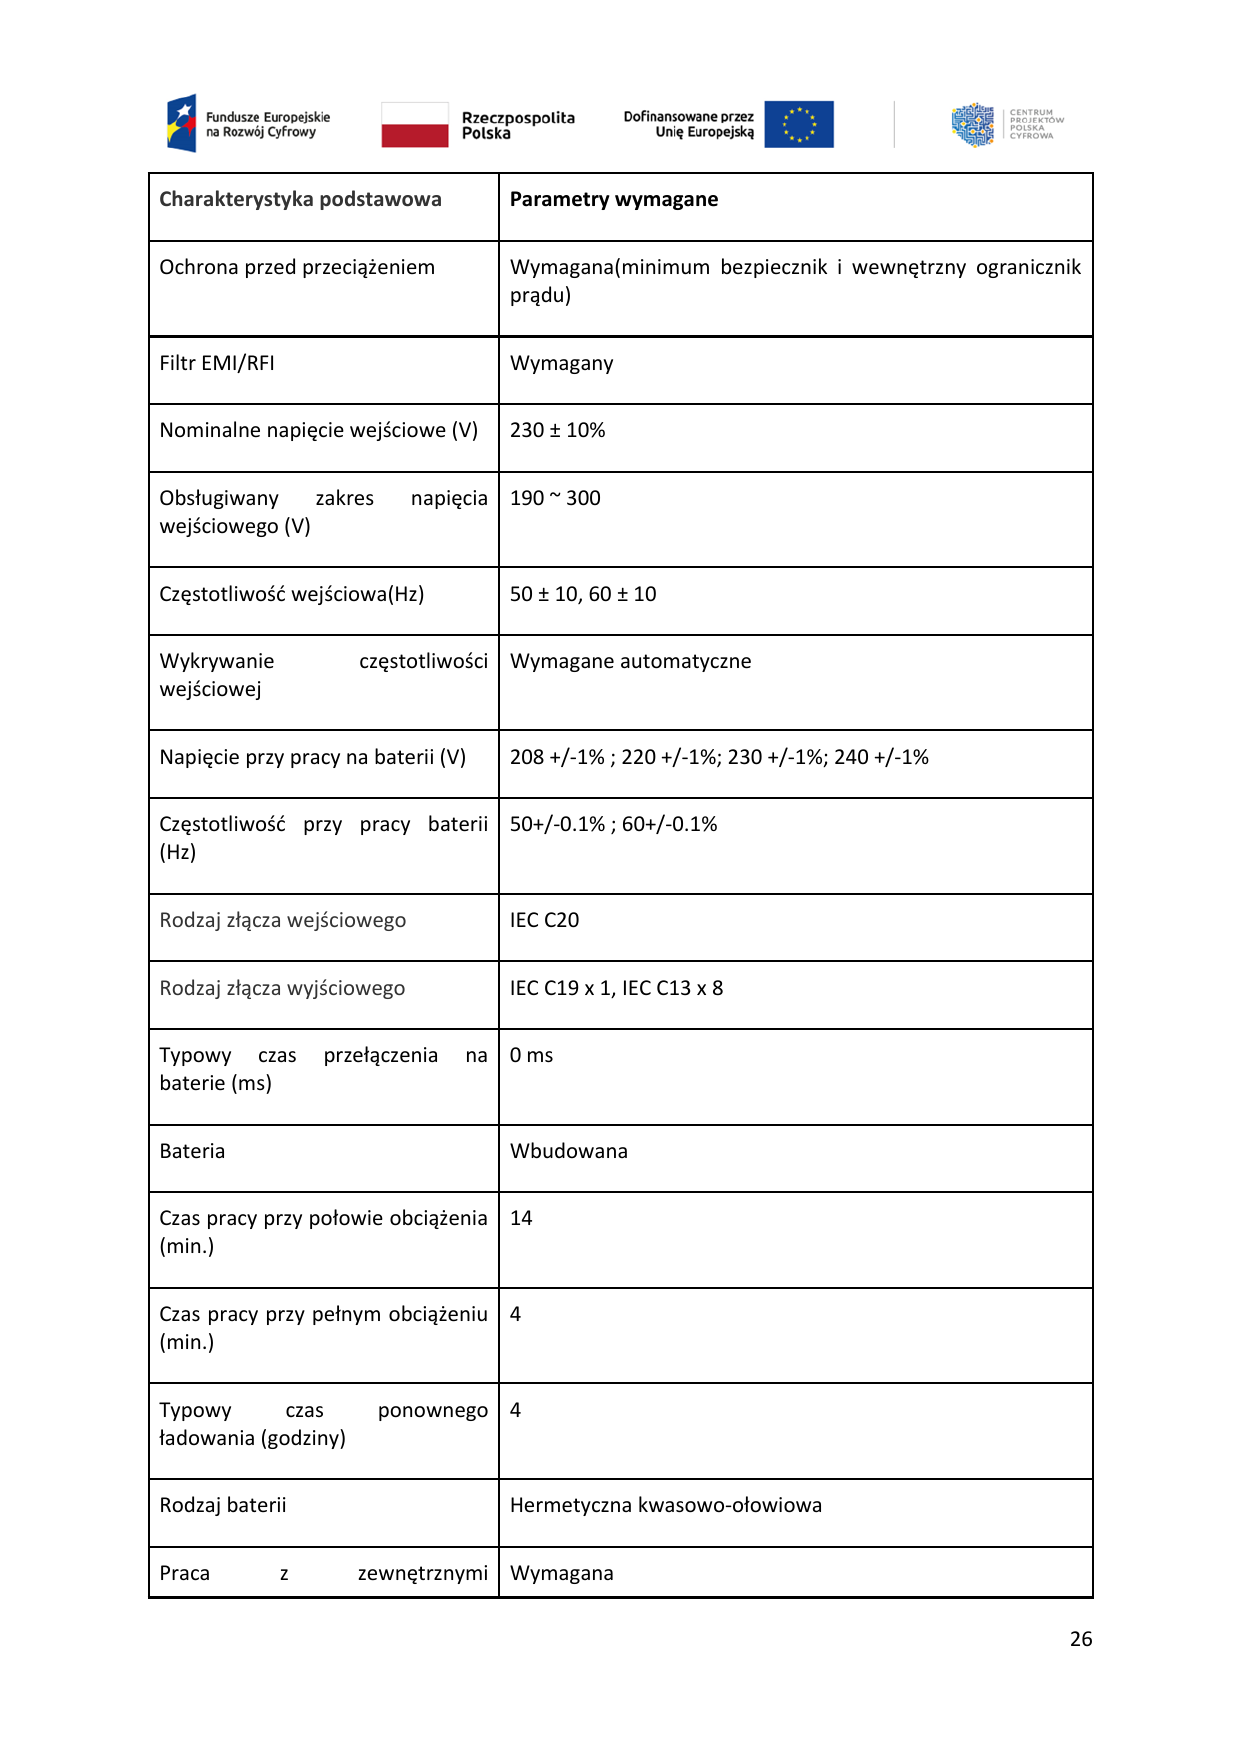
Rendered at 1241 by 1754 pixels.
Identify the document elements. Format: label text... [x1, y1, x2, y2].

table_cell Hermetyczna kwasowo-ołowiowa [500, 1480, 1092, 1546]
table_cell Rodzaj baterii [150, 1480, 498, 1546]
table_cell 230 ± 10% [500, 405, 1092, 471]
table_cell Czas pracy przy połowie obciążenia (min.) [150, 1193, 498, 1287]
table_cell 4 [500, 1289, 1092, 1382]
table_cell Wymagana(minimum bezpiecznik i wewnętrzny ogranicznik prądu) [500, 242, 1092, 335]
table_cell Częstotliwość przy pracy baterii (Hz) [150, 799, 498, 893]
table_header Charakterystyka podstawowa [150, 174, 498, 240]
table_cell 0 ms [500, 1030, 1092, 1123]
table_cell 190 ~ 300 [500, 473, 1092, 566]
table_cell Typowy czas przełączenia na baterie (ms) [150, 1030, 498, 1123]
table_cell Nominalne napięcie wejściowe (V) [150, 405, 498, 471]
table_cell IEC C20 [500, 895, 1092, 960]
table_cell Wymagany [500, 338, 1092, 403]
table_cell 14 [500, 1193, 1092, 1287]
table_cell IEC C19 x 1, IEC C13 x 8 [500, 962, 1092, 1028]
table_cell Rodzaj złącza wyjściowego [150, 962, 498, 1028]
table_cell Napięcie przy pracy na baterii (V) [150, 731, 498, 797]
table_cell Ochrona przed przeciążeniem [150, 242, 498, 335]
table_header Parametry wymagane [500, 174, 1092, 240]
table_cell 4 [500, 1384, 1092, 1478]
table_cell Obsługiwany zakres napięcia wejściowego (V) [150, 473, 498, 566]
table_cell Typowy czas ponownego ładowania (godziny) [150, 1384, 498, 1478]
picture [147, 73, 1093, 172]
table_cell Filtr EMI/RFI [150, 338, 498, 403]
table_cell Czas pracy przy pełnym obciążeniu (min.) [150, 1289, 498, 1382]
table_cell 50 ± 10, 60 ± 10 [500, 568, 1092, 634]
table_cell 50+/-0.1% ; 60+/-0.1% [500, 799, 1092, 893]
table_cell Wbudowana [500, 1126, 1092, 1191]
table_cell Częstotliwość wejściowa(Hz) [150, 568, 498, 634]
table_cell Wykrywanie częstotliwości wejściowej [150, 636, 498, 729]
table_cell Rodzaj złącza wejściowego [150, 895, 498, 960]
table_cell Wymagana [500, 1548, 1092, 1596]
table_cell Bateria [150, 1126, 498, 1191]
table_cell Wymagane automatyczne [500, 636, 1092, 729]
table_cell 208 +/-1% ; 220 +/-1%; 230 +/-1%; 240 +/-1% [500, 731, 1092, 797]
table_cell Praca z zewnętrznymi kompatybilnymi modułami bateryjnymi [150, 1548, 498, 1596]
